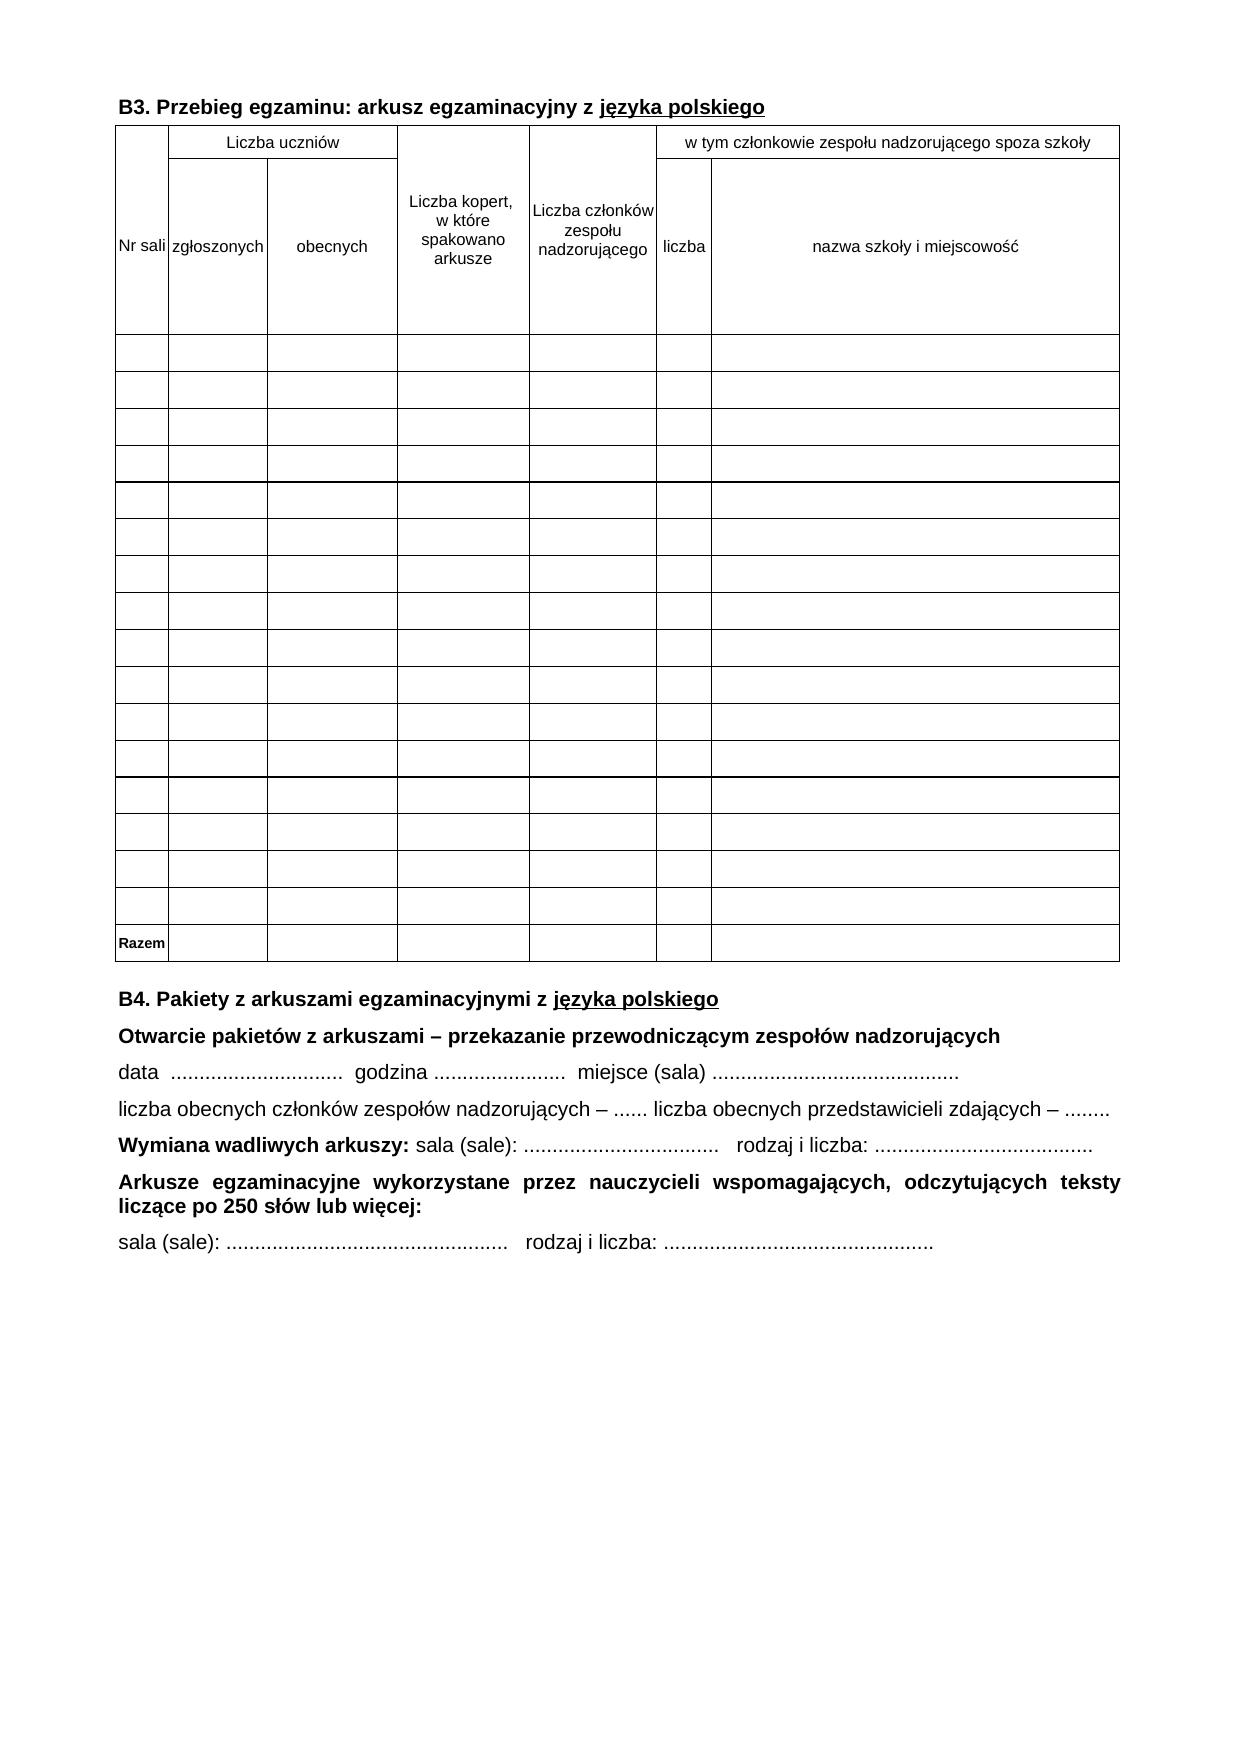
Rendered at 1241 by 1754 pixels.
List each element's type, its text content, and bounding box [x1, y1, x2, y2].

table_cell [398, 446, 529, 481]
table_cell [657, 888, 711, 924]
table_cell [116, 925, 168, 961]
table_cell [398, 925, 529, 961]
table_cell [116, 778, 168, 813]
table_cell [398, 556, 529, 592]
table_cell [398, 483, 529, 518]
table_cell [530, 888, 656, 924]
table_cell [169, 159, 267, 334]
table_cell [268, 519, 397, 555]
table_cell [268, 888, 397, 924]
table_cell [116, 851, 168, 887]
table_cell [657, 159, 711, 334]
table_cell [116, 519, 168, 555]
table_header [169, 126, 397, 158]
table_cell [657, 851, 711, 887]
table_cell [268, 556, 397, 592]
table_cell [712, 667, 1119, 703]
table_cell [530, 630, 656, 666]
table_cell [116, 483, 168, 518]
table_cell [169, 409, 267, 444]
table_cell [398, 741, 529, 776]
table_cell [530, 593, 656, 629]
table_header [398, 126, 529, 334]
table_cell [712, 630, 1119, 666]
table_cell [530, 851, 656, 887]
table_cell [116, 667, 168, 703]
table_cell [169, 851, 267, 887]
text Otwarcie pakietów z arkuszami – przekazanie przewodniczącym zespołów nadzorujących [118, 1024, 1122, 1048]
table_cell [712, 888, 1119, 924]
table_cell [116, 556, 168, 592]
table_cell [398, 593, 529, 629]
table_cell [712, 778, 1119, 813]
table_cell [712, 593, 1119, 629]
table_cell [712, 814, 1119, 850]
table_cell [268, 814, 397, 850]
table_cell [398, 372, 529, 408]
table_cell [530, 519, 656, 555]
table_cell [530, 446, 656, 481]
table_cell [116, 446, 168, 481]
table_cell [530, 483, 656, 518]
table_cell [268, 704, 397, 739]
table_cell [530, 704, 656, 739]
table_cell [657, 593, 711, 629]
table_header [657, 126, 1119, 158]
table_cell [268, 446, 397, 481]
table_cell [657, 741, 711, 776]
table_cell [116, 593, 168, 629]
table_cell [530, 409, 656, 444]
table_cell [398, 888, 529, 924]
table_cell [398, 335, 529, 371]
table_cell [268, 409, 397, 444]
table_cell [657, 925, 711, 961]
text B4. Pakiety z arkuszami egzaminacyjnymi z języka polskiego [118, 987, 1122, 1011]
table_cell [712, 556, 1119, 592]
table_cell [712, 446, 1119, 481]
text Arkusze egzaminacyjne wykorzystane przez nauczycieli wspomagających, odczytujących teksty liczące po 250 słów lub więcej: [118, 1169, 1122, 1217]
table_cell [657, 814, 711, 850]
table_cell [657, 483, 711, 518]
text sala (sale): ................................................. rodzaj i liczba: ............................................... [118, 1230, 1122, 1254]
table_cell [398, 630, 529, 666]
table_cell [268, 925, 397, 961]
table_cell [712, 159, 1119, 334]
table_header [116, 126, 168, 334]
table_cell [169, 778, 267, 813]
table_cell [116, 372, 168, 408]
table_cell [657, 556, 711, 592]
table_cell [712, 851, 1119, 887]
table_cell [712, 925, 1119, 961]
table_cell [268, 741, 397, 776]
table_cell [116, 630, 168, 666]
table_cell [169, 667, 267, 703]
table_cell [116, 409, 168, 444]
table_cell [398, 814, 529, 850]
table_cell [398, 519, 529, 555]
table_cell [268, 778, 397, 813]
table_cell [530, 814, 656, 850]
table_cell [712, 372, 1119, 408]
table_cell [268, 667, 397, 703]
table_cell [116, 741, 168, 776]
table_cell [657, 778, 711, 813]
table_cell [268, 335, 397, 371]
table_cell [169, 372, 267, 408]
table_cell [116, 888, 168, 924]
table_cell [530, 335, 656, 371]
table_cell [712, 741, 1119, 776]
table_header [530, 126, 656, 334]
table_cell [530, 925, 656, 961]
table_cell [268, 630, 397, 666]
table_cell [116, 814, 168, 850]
text B3. Przebieg egzaminu: arkusz egzaminacyjny z języka polskiego [118, 95, 1122, 119]
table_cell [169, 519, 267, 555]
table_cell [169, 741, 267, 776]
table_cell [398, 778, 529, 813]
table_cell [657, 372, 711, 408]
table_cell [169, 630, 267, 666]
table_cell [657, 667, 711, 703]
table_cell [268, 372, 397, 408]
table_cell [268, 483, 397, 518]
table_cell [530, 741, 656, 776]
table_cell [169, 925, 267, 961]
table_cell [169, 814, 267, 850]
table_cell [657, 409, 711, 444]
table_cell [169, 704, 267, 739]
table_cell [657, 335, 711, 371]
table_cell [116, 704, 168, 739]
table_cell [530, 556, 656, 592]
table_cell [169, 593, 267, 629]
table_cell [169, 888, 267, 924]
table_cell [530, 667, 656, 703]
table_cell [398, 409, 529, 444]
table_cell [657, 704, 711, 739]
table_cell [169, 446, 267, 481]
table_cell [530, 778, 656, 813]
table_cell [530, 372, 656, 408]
text Wymiana wadliwych arkuszy: sala (sale): .................................. rodzaj i liczba: ...................................... [118, 1133, 1122, 1157]
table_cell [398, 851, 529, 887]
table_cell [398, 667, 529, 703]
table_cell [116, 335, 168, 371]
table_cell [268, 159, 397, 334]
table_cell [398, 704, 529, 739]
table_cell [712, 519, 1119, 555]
text data .............................. godzina ....................... miejsce (sala) ........................................... [118, 1060, 1122, 1084]
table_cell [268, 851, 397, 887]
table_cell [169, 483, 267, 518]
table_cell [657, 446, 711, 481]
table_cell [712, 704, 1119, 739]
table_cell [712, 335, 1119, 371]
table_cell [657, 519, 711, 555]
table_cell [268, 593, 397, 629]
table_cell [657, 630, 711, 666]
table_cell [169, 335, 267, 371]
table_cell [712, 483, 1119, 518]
text liczba obecnych członków zespołów nadzorujących – ...... liczba obecnych przedstawicieli zdających – ........ [118, 1097, 1122, 1121]
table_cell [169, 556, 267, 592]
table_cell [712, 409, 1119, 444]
